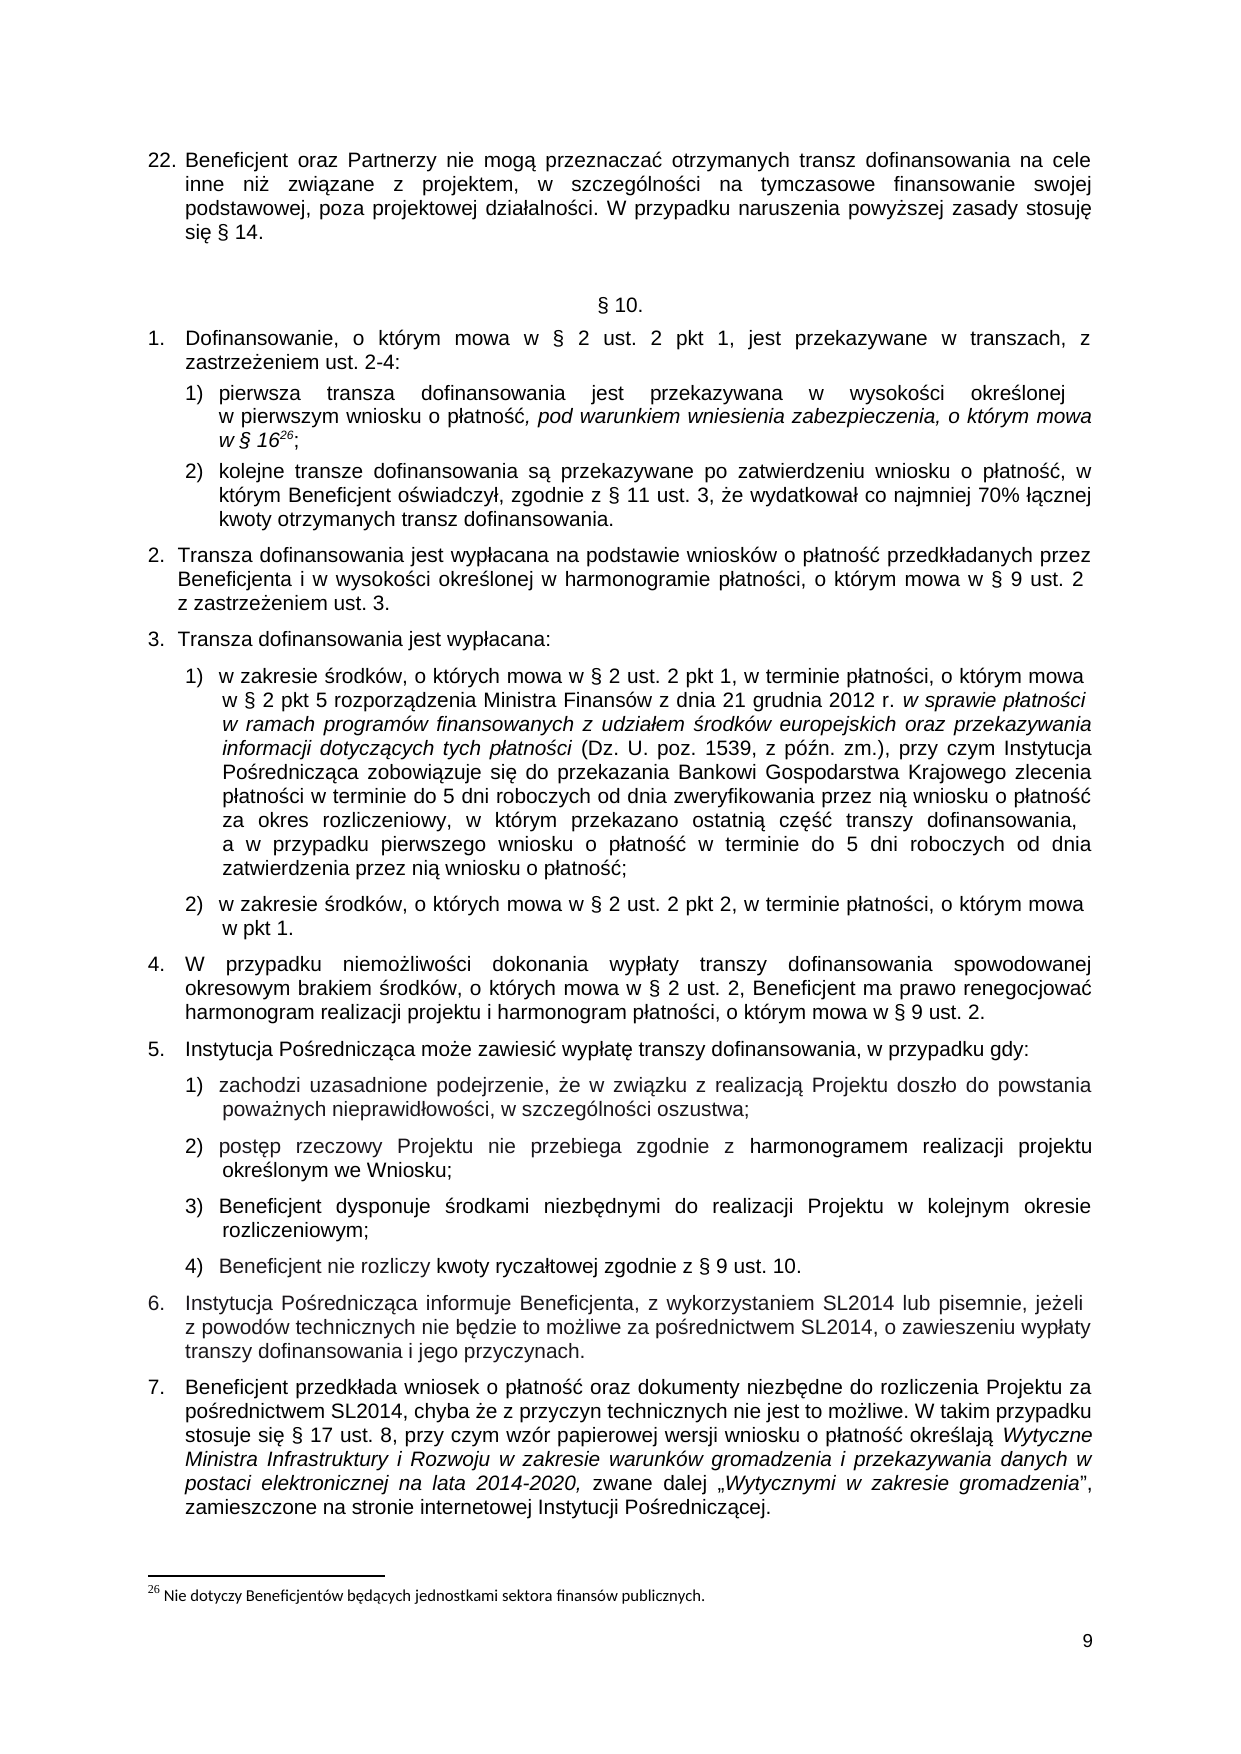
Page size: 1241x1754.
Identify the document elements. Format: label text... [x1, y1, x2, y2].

list Instytucja Pośrednicząca może zawiesić wypłatę transzy dofinansowania, w przypadku gdy: [148, 1037, 1092, 1061]
list Dofinansowanie, o którym mowa w § 2 ust. 2 pkt 1, jest przekazywane w transzach, z zastrzeżeniem ust. 2-4: [148, 326, 1092, 374]
list kolejne transze dofinansowania są przekazywane po zatwierdzeniu wniosku o płatność, w którym Beneficjent oświadczył, zgodnie z § 11 ust. 3, że wydatkował co najmniej 70% łącznej kwoty otrzymanych transz dofinansowania. [185, 458, 1092, 530]
list Beneficjent przedkłada wniosek o płatność oraz dokumenty niezbędne do rozliczenia Projektu za pośrednictwem SL2014, chyba że z przyczyn technicznych nie jest to możliwe. W takim przypadku stosuje się § 17 ust. 8, przy czym wzór papierowej wersji wniosku o płatność określają Wytyczne Ministra Infrastruktury i Rozwoju w zakresie warunków gromadzenia i przekazywania danych w postaci elektronicznej na lata 2014-2020, zwane dalej „Wytycznymi w zakresie gromadzenia”, zamieszczone na stronie internetowej Instytucji Pośredniczącej. [148, 1375, 1092, 1519]
list pierwsza transza dofinansowania jest przekazywana w wysokości określonej w pierwszym wniosku o płatność, pod warunkiem wniesienia zabezpieczenia, o którym mowa w § 16; [185, 380, 1092, 452]
list Transza dofinansowania jest wypłacana: [148, 627, 1092, 651]
list postęp rzeczowy Projektu nie przebiega zgodnie z harmonogramem realizacji projektu określonym we Wniosku; [185, 1133, 1092, 1181]
text § 10. [148, 292, 1092, 316]
list w zakresie środków, o których mowa w § 2 ust. 2 pkt 2, w terminie płatności, o którym mowa w pkt 1. [185, 892, 1092, 940]
list W przypadku niemożliwości dokonania wypłaty transzy dofinansowania spowodowanej okresowym brakiem środków, o których mowa w § 2 ust. 2, Beneficjent ma prawo renegocjować harmonogram realizacji projektu i harmonogram płatności, o którym mowa w § 9 ust. 2. [148, 952, 1092, 1024]
list Transza dofinansowania jest wypłacana na podstawie wniosków o płatność przedkładanych przez Beneficjenta i w wysokości określonej w harmonogramie płatności, o którym mowa w § 9 ust. 2 z zastrzeżeniem ust. 3. [148, 543, 1092, 615]
list Instytucja Pośrednicząca informuje Beneficjenta, z wykorzystaniem SL2014 lub pisemnie, jeżeli z powodów technicznych nie będzie to możliwe za pośrednictwem SL2014, o zawieszeniu wypłaty transzy dofinansowania i jego przyczynach. [148, 1291, 1092, 1363]
list zachodzi uzasadnione podejrzenie, że w związku z realizacją Projektu doszło do powstania poważnych nieprawidłowości, w szczególności oszustwa; [185, 1073, 1092, 1121]
list Beneficjent oraz Partnerzy nie mogą przeznaczać otrzymanych transz dofinansowania na cele inne niż związane z projektem, w szczególności na tymczasowe finansowanie swojej podstawowej, poza projektowej działalności. W przypadku naruszenia powyższej zasady stosuję się § 14. [148, 148, 1092, 243]
list Beneficjent nie rozliczy kwoty ryczałtowej zgodnie z § 9 ust. 10. [185, 1254, 1092, 1278]
list Beneficjent dysponuje środkami niezbędnymi do realizacji Projektu w kolejnym okresie rozliczeniowym; [185, 1194, 1092, 1242]
list w zakresie środków, o których mowa w § 2 ust. 2 pkt 1, w terminie płatności, o którym mowa w § 2 pkt 5 rozporządzenia Ministra Finansów z dnia 21 grudnia 2012 r. w sprawie płatności w ramach programów finansowanych z udziałem środków europejskich oraz przekazywania informacji dotyczących tych płatności (Dz. U. poz. 1539, z późn. zm.), przy czym Instytucja Pośrednicząca zobowiązuje się do przekazania Bankowi Gospodarstwa Krajowego zlecenia płatności w terminie do 5 dni roboczych od dnia zweryfikowania przez nią wniosku o płatność za okres rozliczeniowy, w którym przekazano ostatnią część transzy dofinansowania, a w przypadku pierwszego wniosku o płatność w terminie do 5 dni roboczych od dnia zatwierdzenia przez nią wniosku o płatność; [185, 664, 1092, 879]
